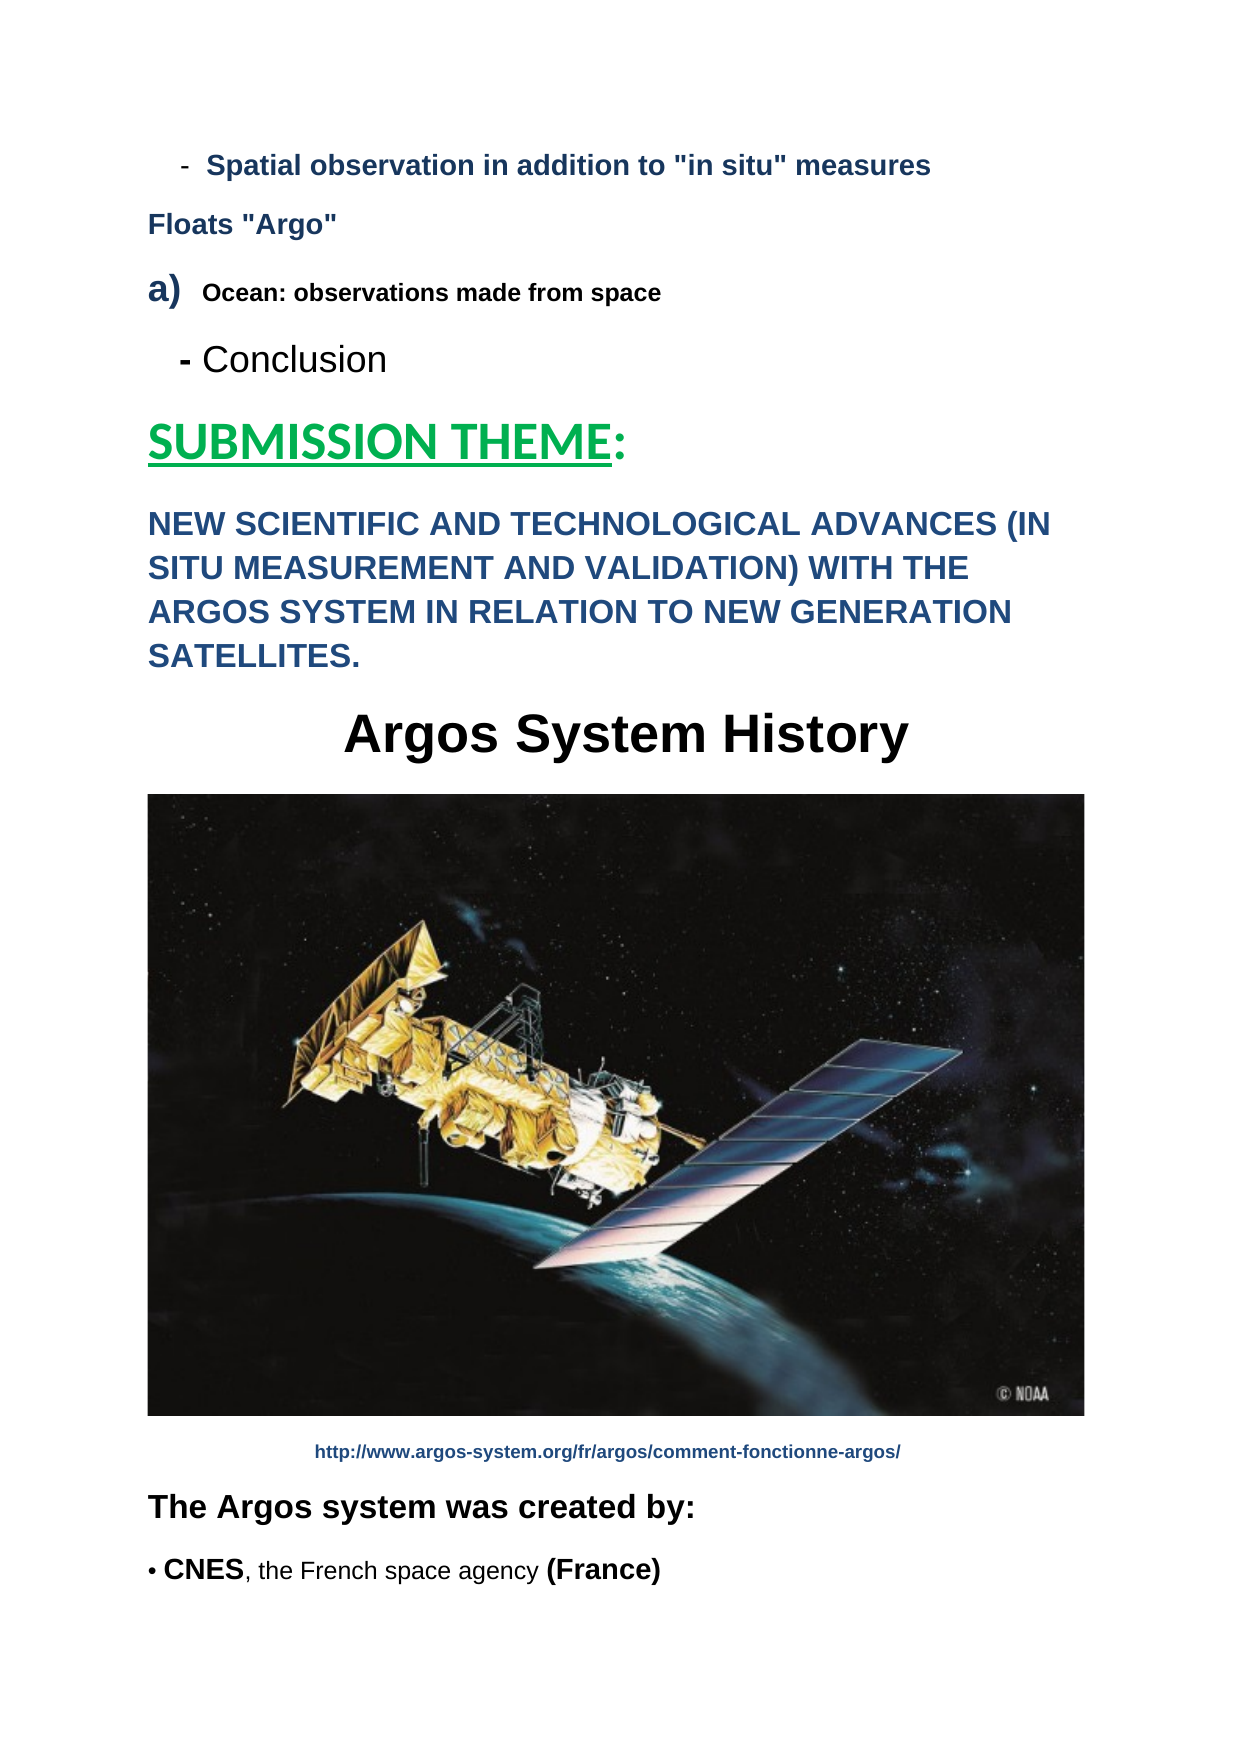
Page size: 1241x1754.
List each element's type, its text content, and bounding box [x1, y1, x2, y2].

text The Argos system was created by: [148, 1487, 1093, 1525]
text NEW SCIENTIFIC AND TECHNOLOGICAL ADVANCES (IN SITU MEASUREMENT AND VALIDATION) WITH THE ARGOS SYSTEM IN RELATION TO NEW GENERATION SATELLITES. [148, 504, 1093, 675]
text a) Ocean: observations made from space [148, 266, 1093, 309]
picture [147, 794, 1085, 1416]
text Argos System History [148, 702, 1093, 764]
text • CNES, the French space agency (France) [148, 1552, 1093, 1585]
text http://www.argos-system.org/fr/argos/comment-fonctionne-argos/ [148, 1441, 1093, 1463]
text - Conclusion [148, 337, 1093, 380]
text SUBMISSION THEME: [148, 407, 1093, 473]
text Floats "Argo" [148, 207, 1093, 241]
text - Spatial observation in addition to "in situ" measures [148, 148, 1093, 181]
